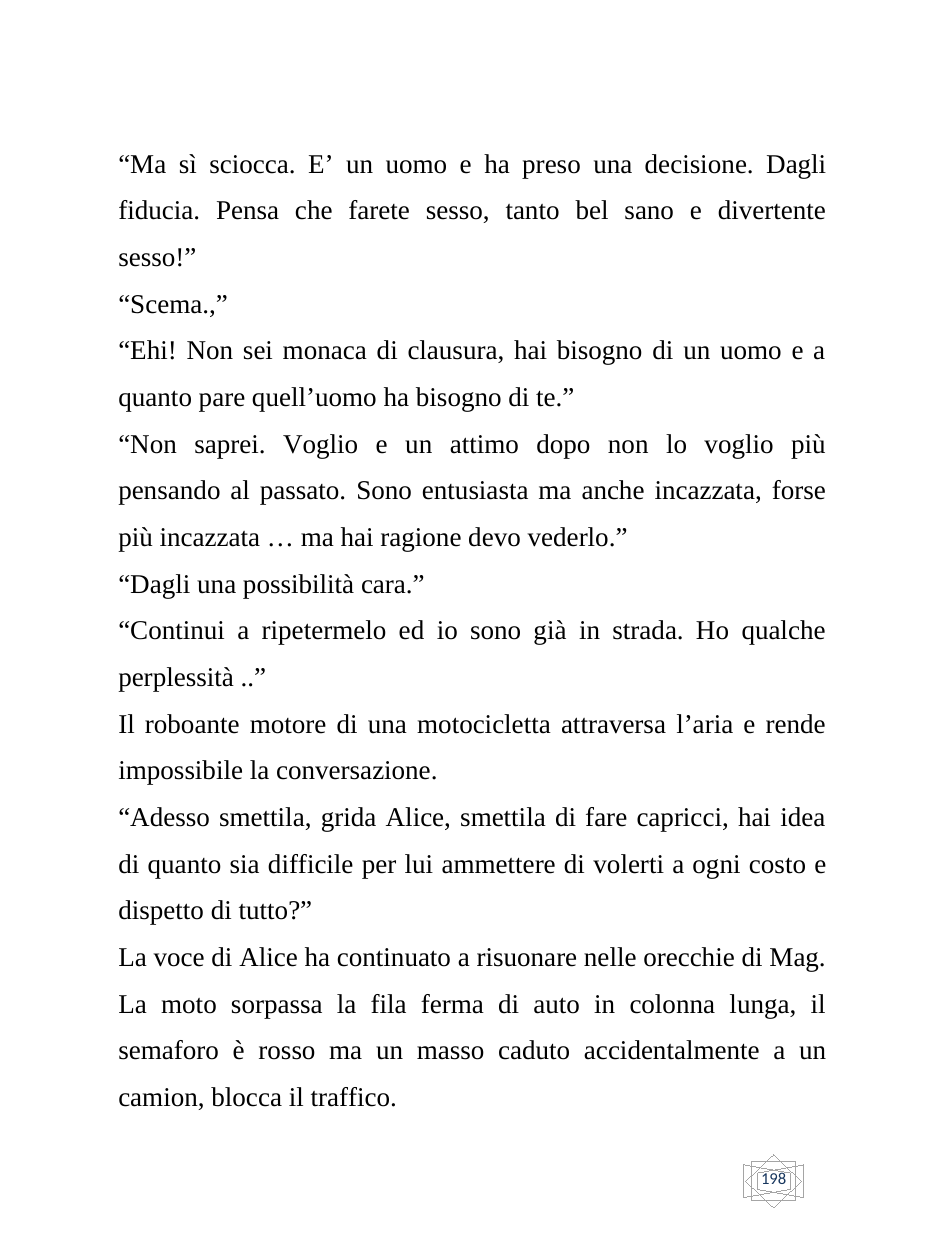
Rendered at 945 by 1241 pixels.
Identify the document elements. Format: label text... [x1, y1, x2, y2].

text “Continui a ripetermelo ed io sono già in strada. Ho qualche perplessità ..” [118, 614, 827, 692]
text “Dagli una possibilità cara.” [118, 568, 827, 599]
text La voce di Alice ha continuato a risuonare nelle orecchie di Mag. La moto sorpassa la fila ferma di auto in colonna lunga, il semaforo è rosso ma un masso caduto accidentalmente a un camion, blocca il traffico. [118, 941, 827, 1112]
text “Ehi! Non sei monaca di clausura, hai bisogno di un uomo e a quanto pare quell’uomo ha bisogno di te.” [118, 334, 827, 412]
text “Ma sì sciocca. E’ un uomo e ha preso una decisione. Dagli fiducia. Pensa che farete sesso, tanto bel sano e divertente sesso!” [118, 148, 827, 272]
text “Scema.,” [118, 288, 827, 319]
text “Non saprei. Voglio e un attimo dopo non lo voglio più pensando al passato. Sono entusiasta ma anche incazzata, forse più incazzata … ma hai ragione devo vederlo.” [118, 428, 827, 552]
text “Adesso smettila, grida Alice, smettila di fare capricci, hai idea di quanto sia difficile per lui ammettere di volerti a ogni costo e dispetto di tutto?” [118, 801, 827, 926]
text Il roboante motore di una motocicletta attraversa l’aria e rende impossibile la conversazione. [118, 708, 827, 786]
